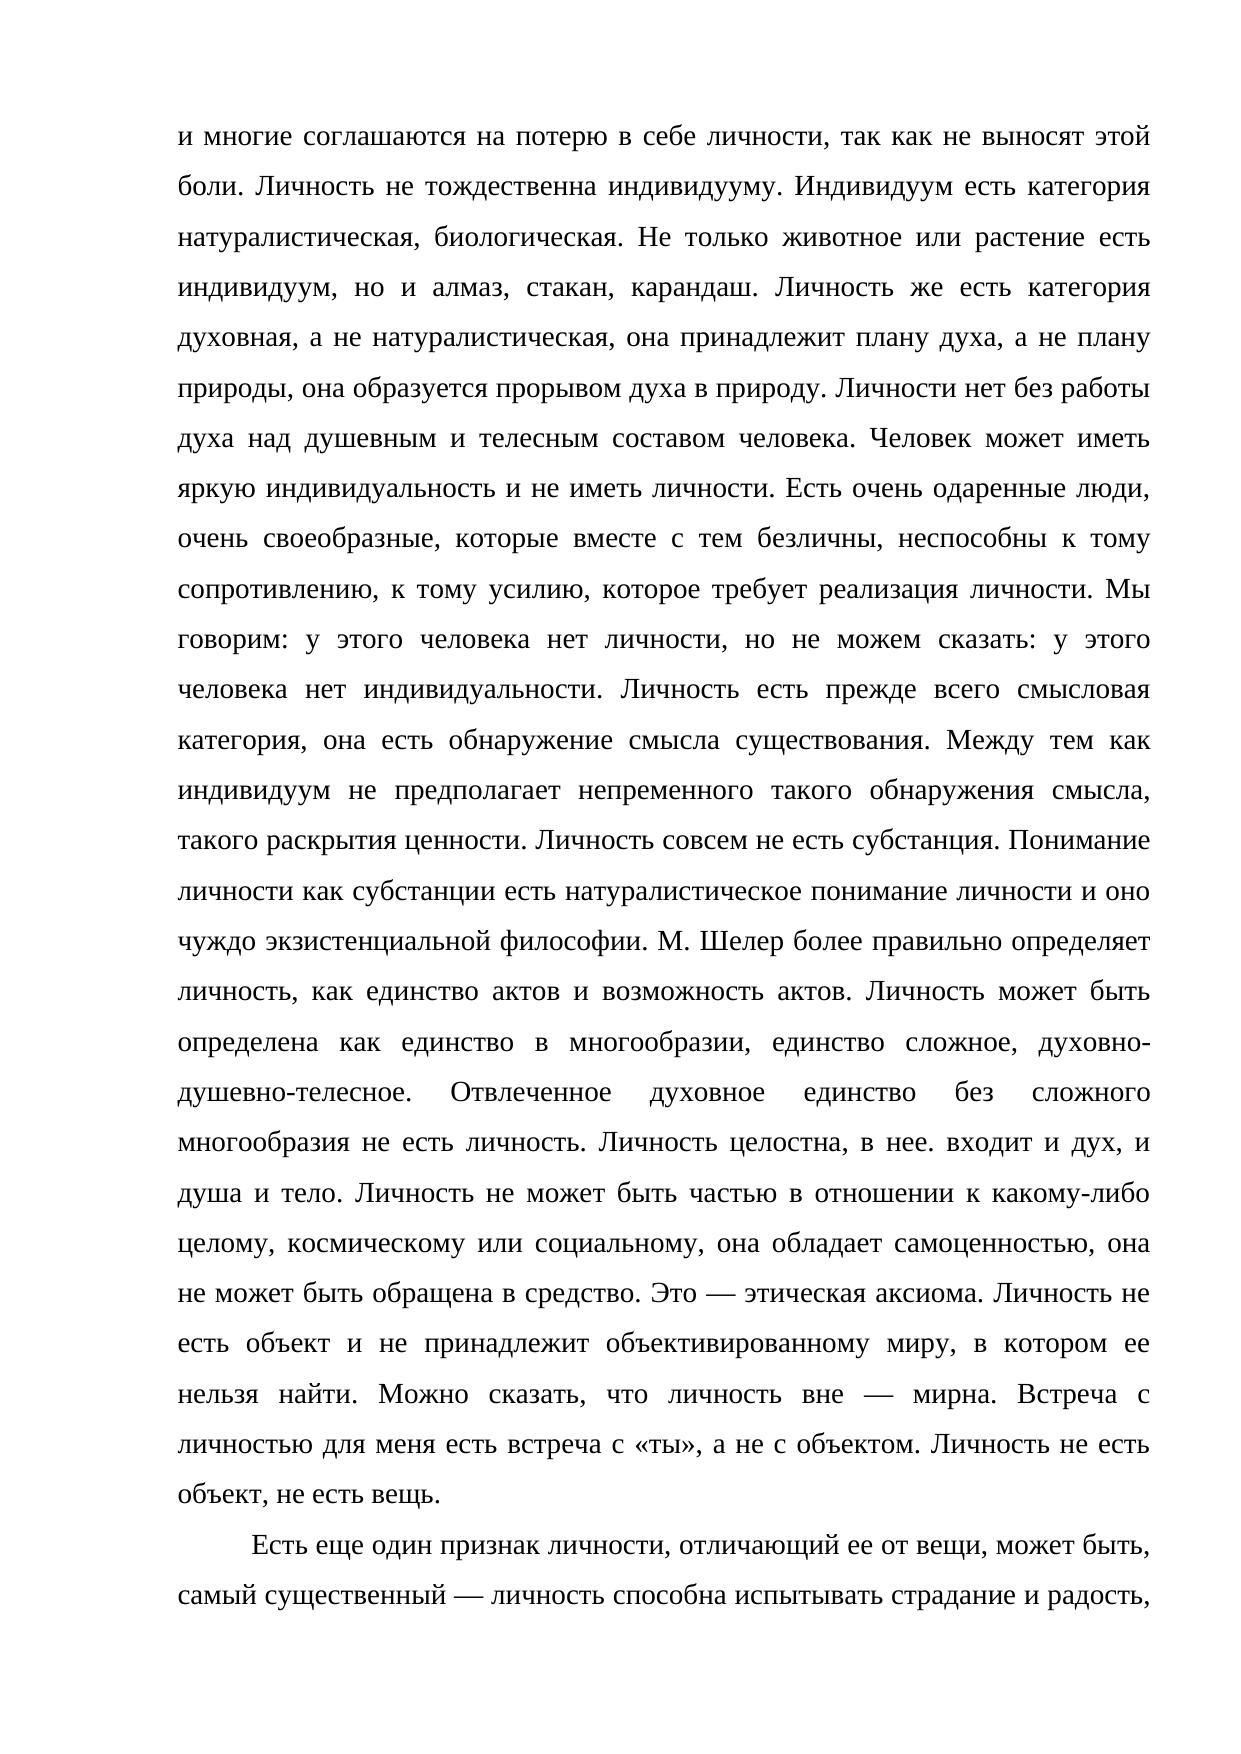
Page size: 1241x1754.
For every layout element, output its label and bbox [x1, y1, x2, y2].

text [177, 118, 1152, 1510]
text [177, 1527, 1152, 1611]
